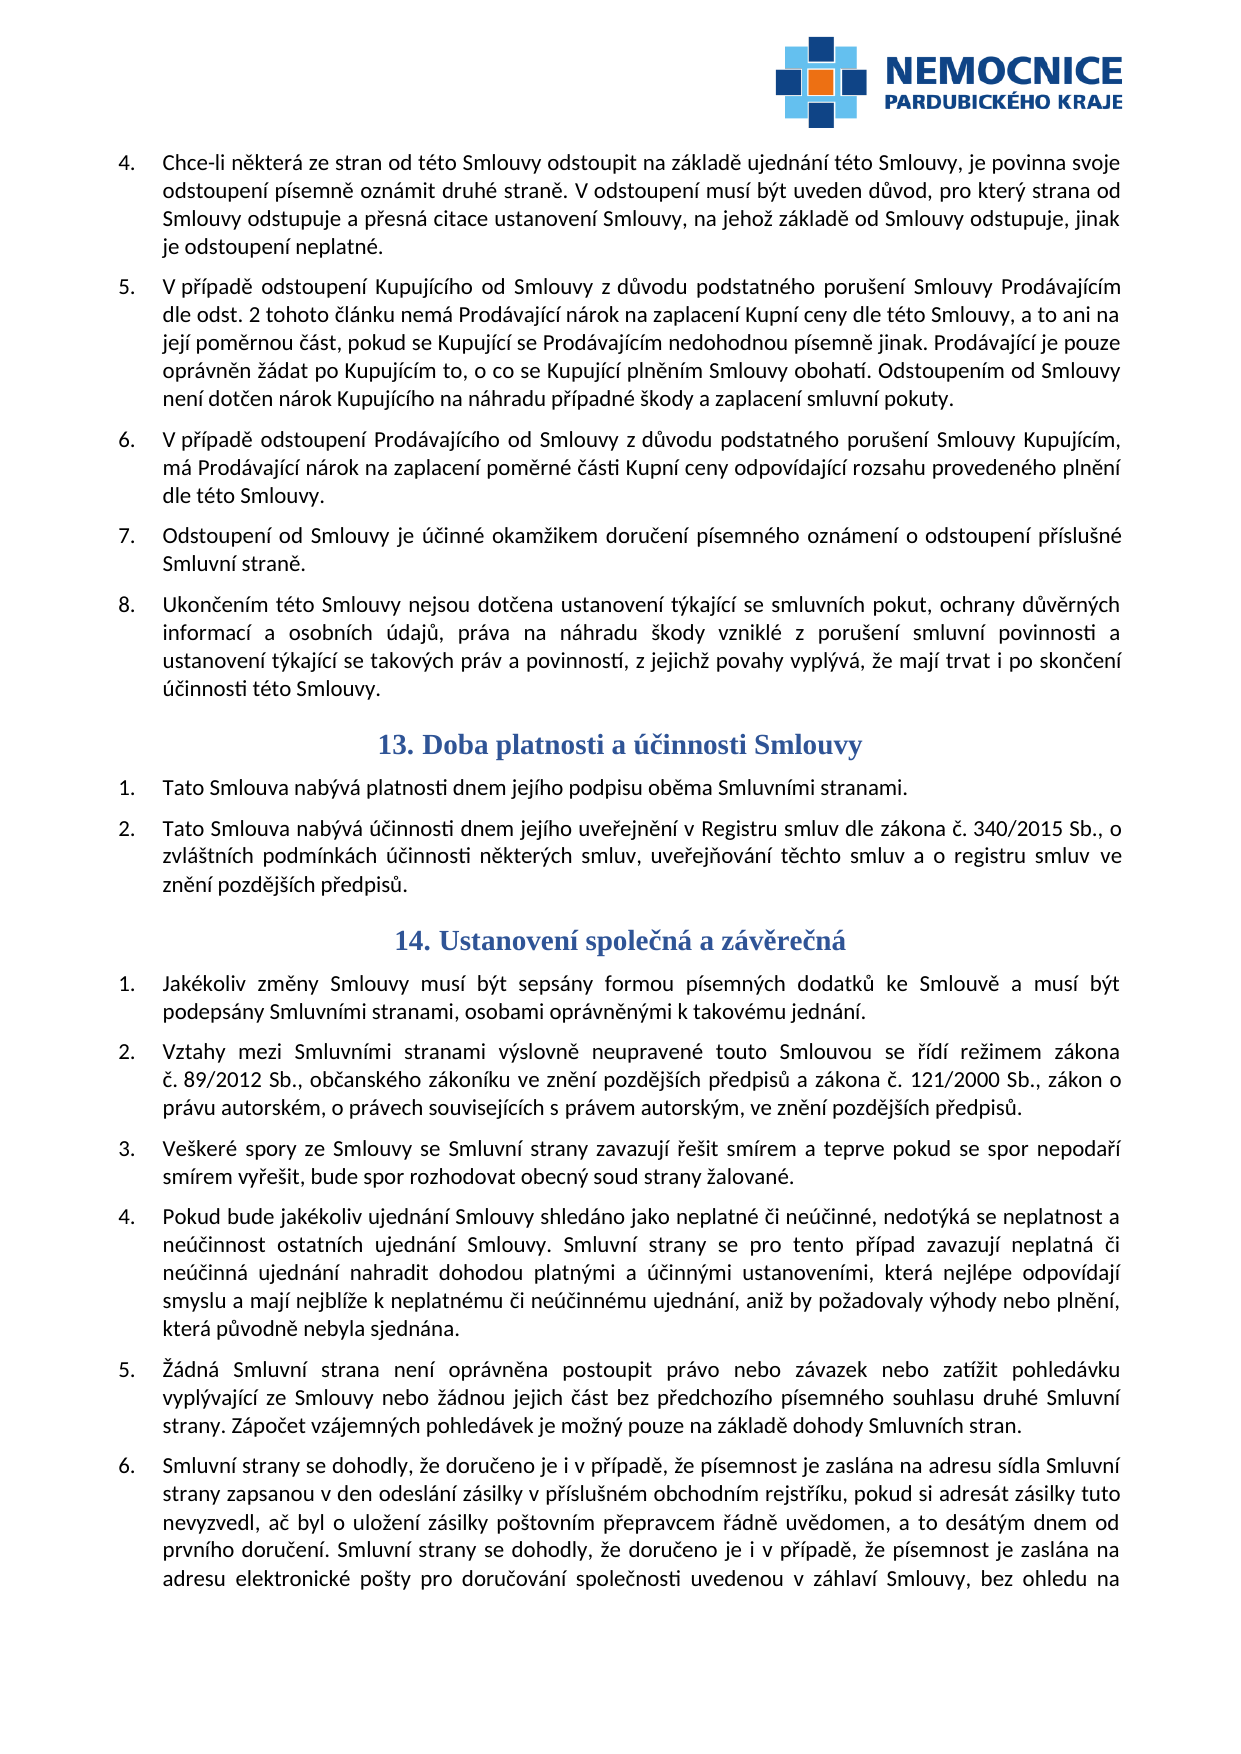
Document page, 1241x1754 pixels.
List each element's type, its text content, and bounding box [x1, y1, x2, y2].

list V případě odstoupení Kupujícího od Smlouvy z důvodu podstatného porušení Smlouvy Prodávajícím dle odst. 2 tohoto článku nemá Prodávající nárok na zaplacení Kupní ceny dle této Smlouvy, a to ani na její poměrnou část, pokud se Kupující se Prodávajícím nedohodnou písemně jinak. Prodávající je pouze oprávněn žádat po Kupujícím to, o co se Kupující plněním Smlouvy obohatí. Odstoupením od Smlouvy není dotčen nárok Kupujícího na náhradu případné škody a zaplacení smluvní pokuty. [118, 272, 1122, 412]
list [118, 1452, 1122, 1592]
list Chce-li některá ze stran od této Smlouvy odstoupit na základě ujednání této Smlouvy, je povinna svoje odstoupení písemně oznámit druhé straně. V odstoupení musí být uveden důvod, pro který strana od Smlouvy odstupuje a přesná citace ustanovení Smlouvy, na jehož základě od Smlouvy odstupuje, jinak je odstoupení neplatné. [118, 148, 1122, 260]
list V případě odstoupení Prodávajícího od Smlouvy z důvodu podstatného porušení Smlouvy Kupujícím, má Prodávající nárok na zaplacení poměrné části Kupní ceny odpovídající rozsahu provedeného plnění dle této Smlouvy. [118, 425, 1122, 509]
list Jakékoliv změny Smlouvy musí být sepsány formou písemných dodatků ke Smlouvě a musí být podepsány Smluvními stranami, osobami oprávněnými k takovému jednání. [118, 969, 1122, 1025]
list Odstoupení od Smlouvy je účinné okamžikem doručení písemného oznámení o odstoupení příslušné Smluvní straně. [118, 521, 1122, 577]
subtitle Doba platnosti a účinnosti Smlouvy [118, 727, 1122, 761]
list Pokud bude jakékoliv ujednání Smlouvy shledáno jako neplatné či neúčinné, nedotýká se neplatnost a neúčinnost ostatních ujednání Smlouvy. Smluvní strany se pro tento případ zavazují neplatná či neúčinná ujednání nahradit dohodou platnými a účinnými ustanoveními, která nejlépe odpovídají smyslu a mají nejblíže k neplatnému či neúčinnému ujednání, aniž by požadovaly výhody nebo plnění, která původně nebyla sjednána. [118, 1202, 1122, 1342]
subtitle Ustanovení společná a závěrečná [118, 923, 1122, 956]
list Žádná Smluvní strana není oprávněna postoupit právo nebo závazek nebo zatížit pohledávku vyplývající ze Smlouvy nebo žádnou jejich část bez předchozího písemného souhlasu druhé Smluvní strany. Zápočet vzájemných pohledávek je možný pouze na základě dohody Smluvních stran. [118, 1355, 1122, 1439]
list Ukončením této Smlouvy nejsou dotčena ustanovení týkající se smluvních pokut, ochrany důvěrných informací a osobních údajů, práva na náhradu škody vzniklé z porušení smluvní povinnosti a ustanovení týkající se takových práv a povinností, z jejichž povahy vyplývá, že mají trvat i po skončení účinnosti této Smlouvy. [118, 590, 1122, 702]
list Tato Smlouva nabývá účinnosti dnem jejího uveřejnění v Registru smluv dle zákona č. 340/2015 Sb., o zvláštních podmínkách účinnosti některých smluv, uveřejňování těchto smluv a o registru smluv ve znění pozdějších předpisů. [118, 814, 1122, 898]
list Veškeré spory ze Smlouvy se Smluvní strany zavazují řešit smírem a teprve pokud se spor nepodaří smírem vyřešit, bude spor rozhodovat obecný soud strany žalované. [118, 1134, 1122, 1190]
picture [774, 35, 1123, 129]
list Vztahy mezi Smluvními stranami výslovně neupravené touto Smlouvou se řídí režimem zákona č. 89/2012 Sb., občanského zákoníku ve znění pozdějších předpisů a zákona č. 121/2000 Sb., zákon o právu autorském, o právech souvisejících s právem autorským, ve znění pozdějších předpisů. [118, 1037, 1122, 1121]
list Tato Smlouva nabývá platnosti dnem jejího podpisu oběma Smluvními stranami. [118, 773, 1122, 801]
